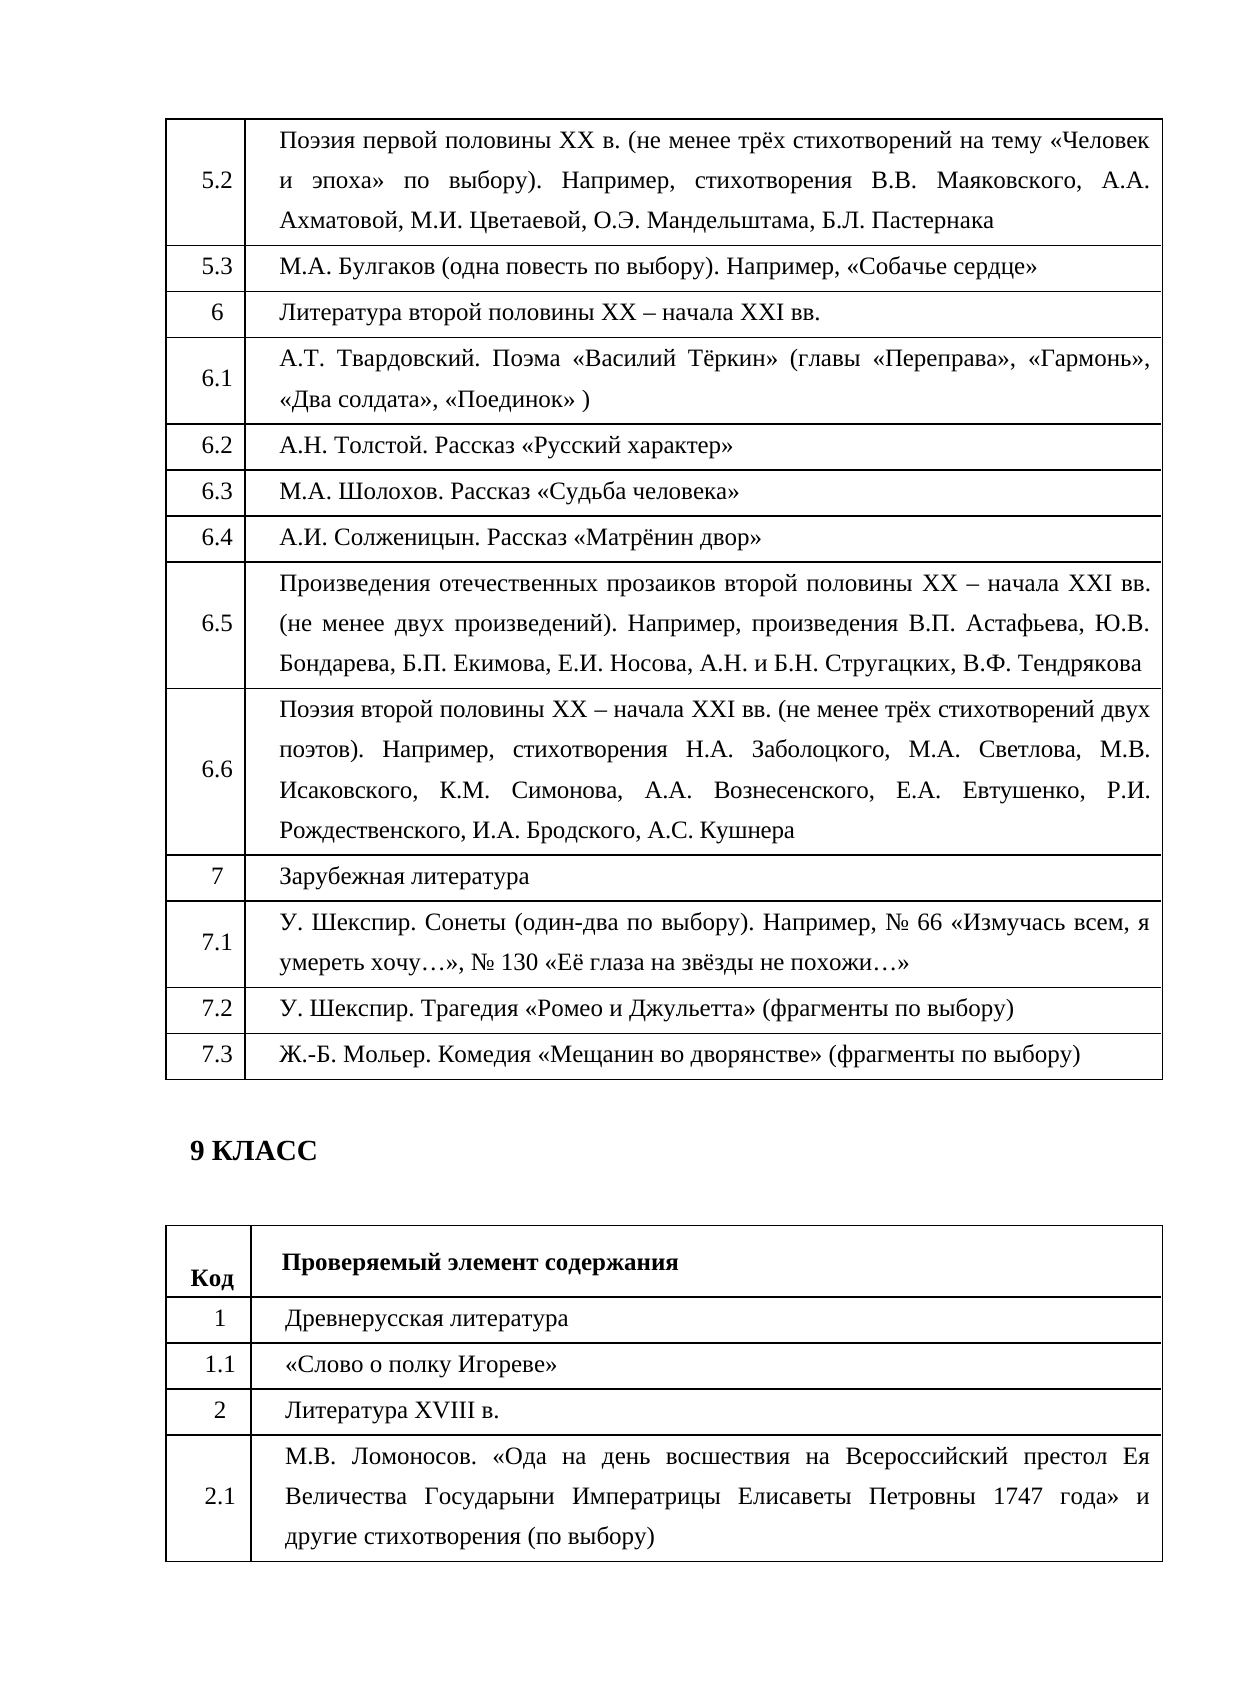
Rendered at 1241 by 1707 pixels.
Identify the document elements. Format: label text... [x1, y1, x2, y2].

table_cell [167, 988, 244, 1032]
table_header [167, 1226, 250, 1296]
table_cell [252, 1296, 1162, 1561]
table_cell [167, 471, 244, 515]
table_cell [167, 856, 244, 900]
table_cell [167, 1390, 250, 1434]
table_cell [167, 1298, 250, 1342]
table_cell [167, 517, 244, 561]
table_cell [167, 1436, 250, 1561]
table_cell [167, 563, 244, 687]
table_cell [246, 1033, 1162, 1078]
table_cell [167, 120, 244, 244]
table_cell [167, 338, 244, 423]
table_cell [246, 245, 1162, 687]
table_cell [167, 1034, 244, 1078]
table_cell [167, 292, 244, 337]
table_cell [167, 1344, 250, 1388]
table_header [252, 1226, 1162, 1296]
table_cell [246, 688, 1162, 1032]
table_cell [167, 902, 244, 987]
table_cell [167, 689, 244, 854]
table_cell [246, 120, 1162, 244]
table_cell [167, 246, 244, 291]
text 9 КЛАСС [190, 1133, 1152, 1167]
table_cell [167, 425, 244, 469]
